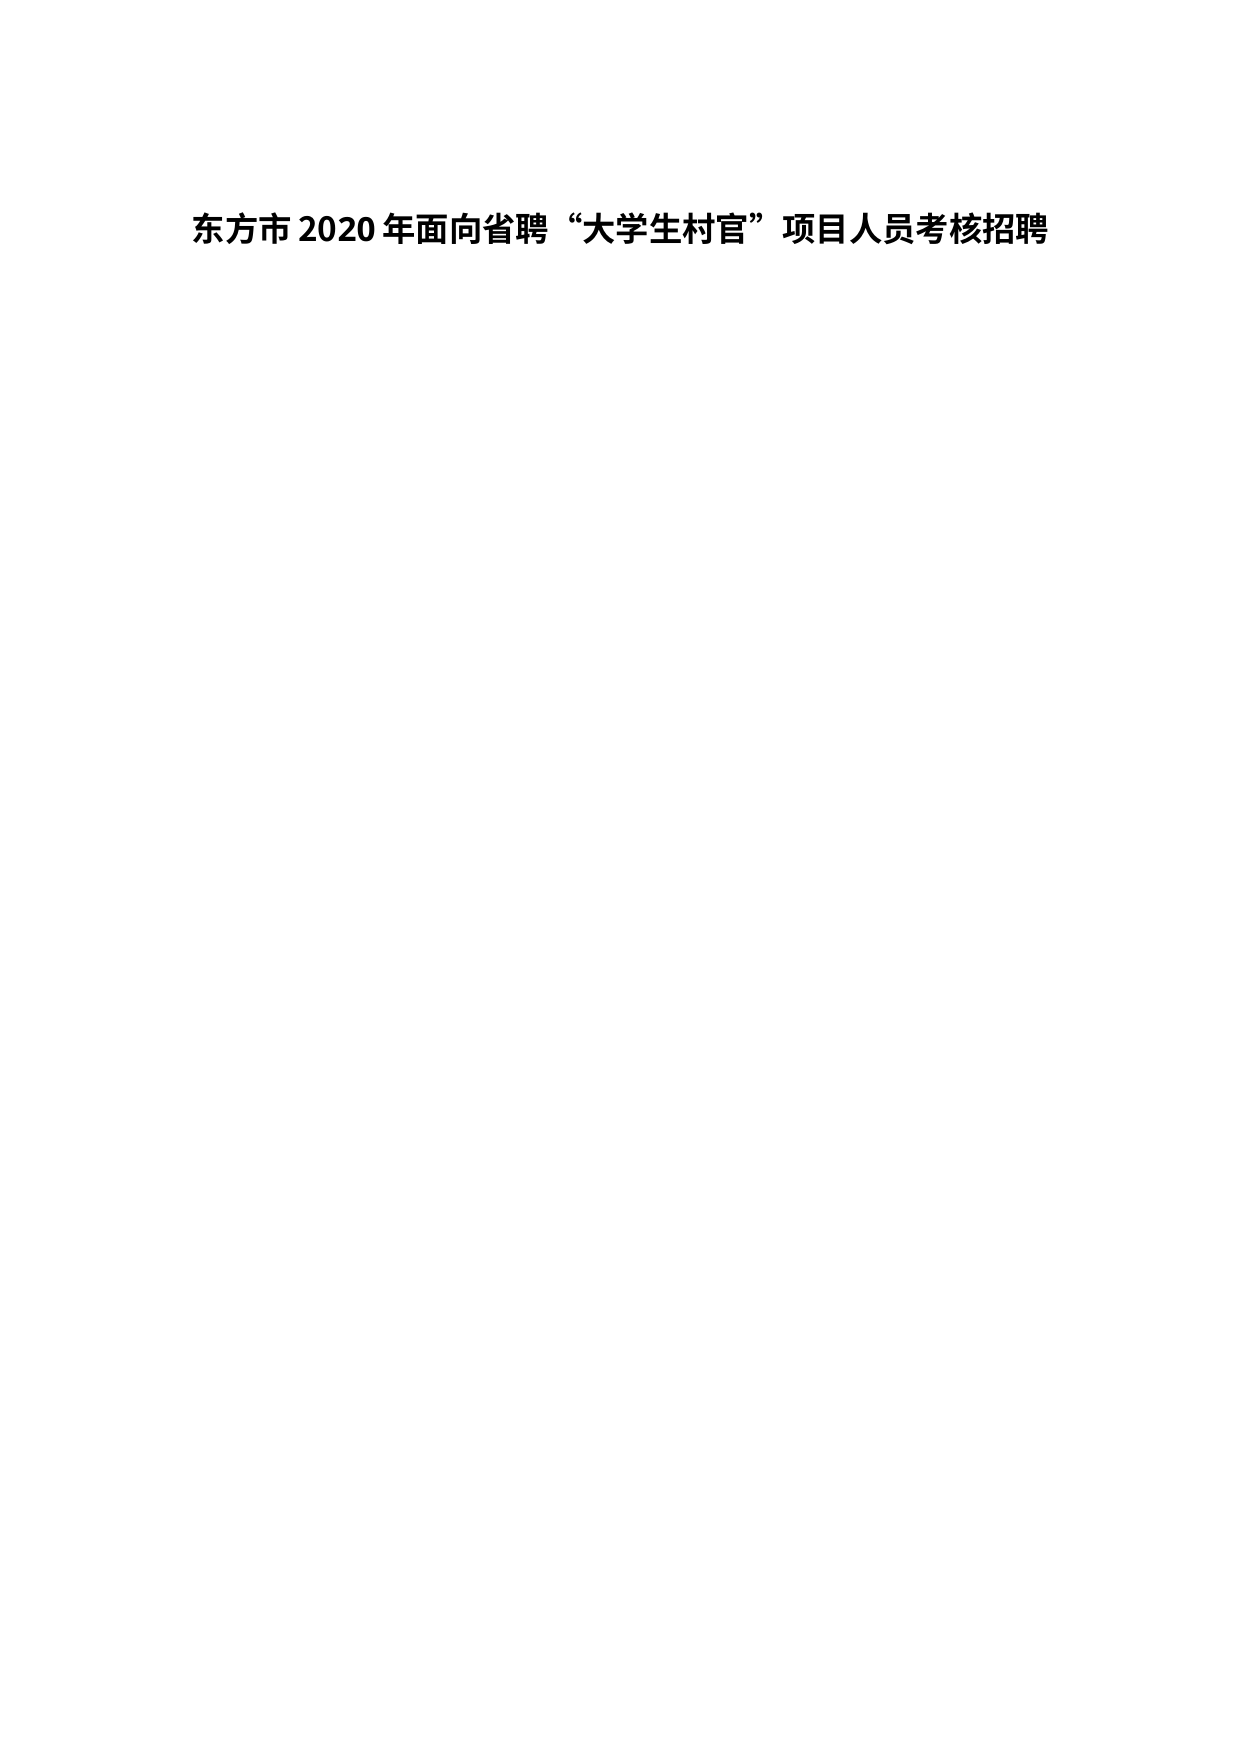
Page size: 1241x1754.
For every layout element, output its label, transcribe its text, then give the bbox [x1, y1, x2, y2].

text 东方市2020年面向省聘“大学生村官”项目人员考核招聘 [187, 194, 1053, 259]
